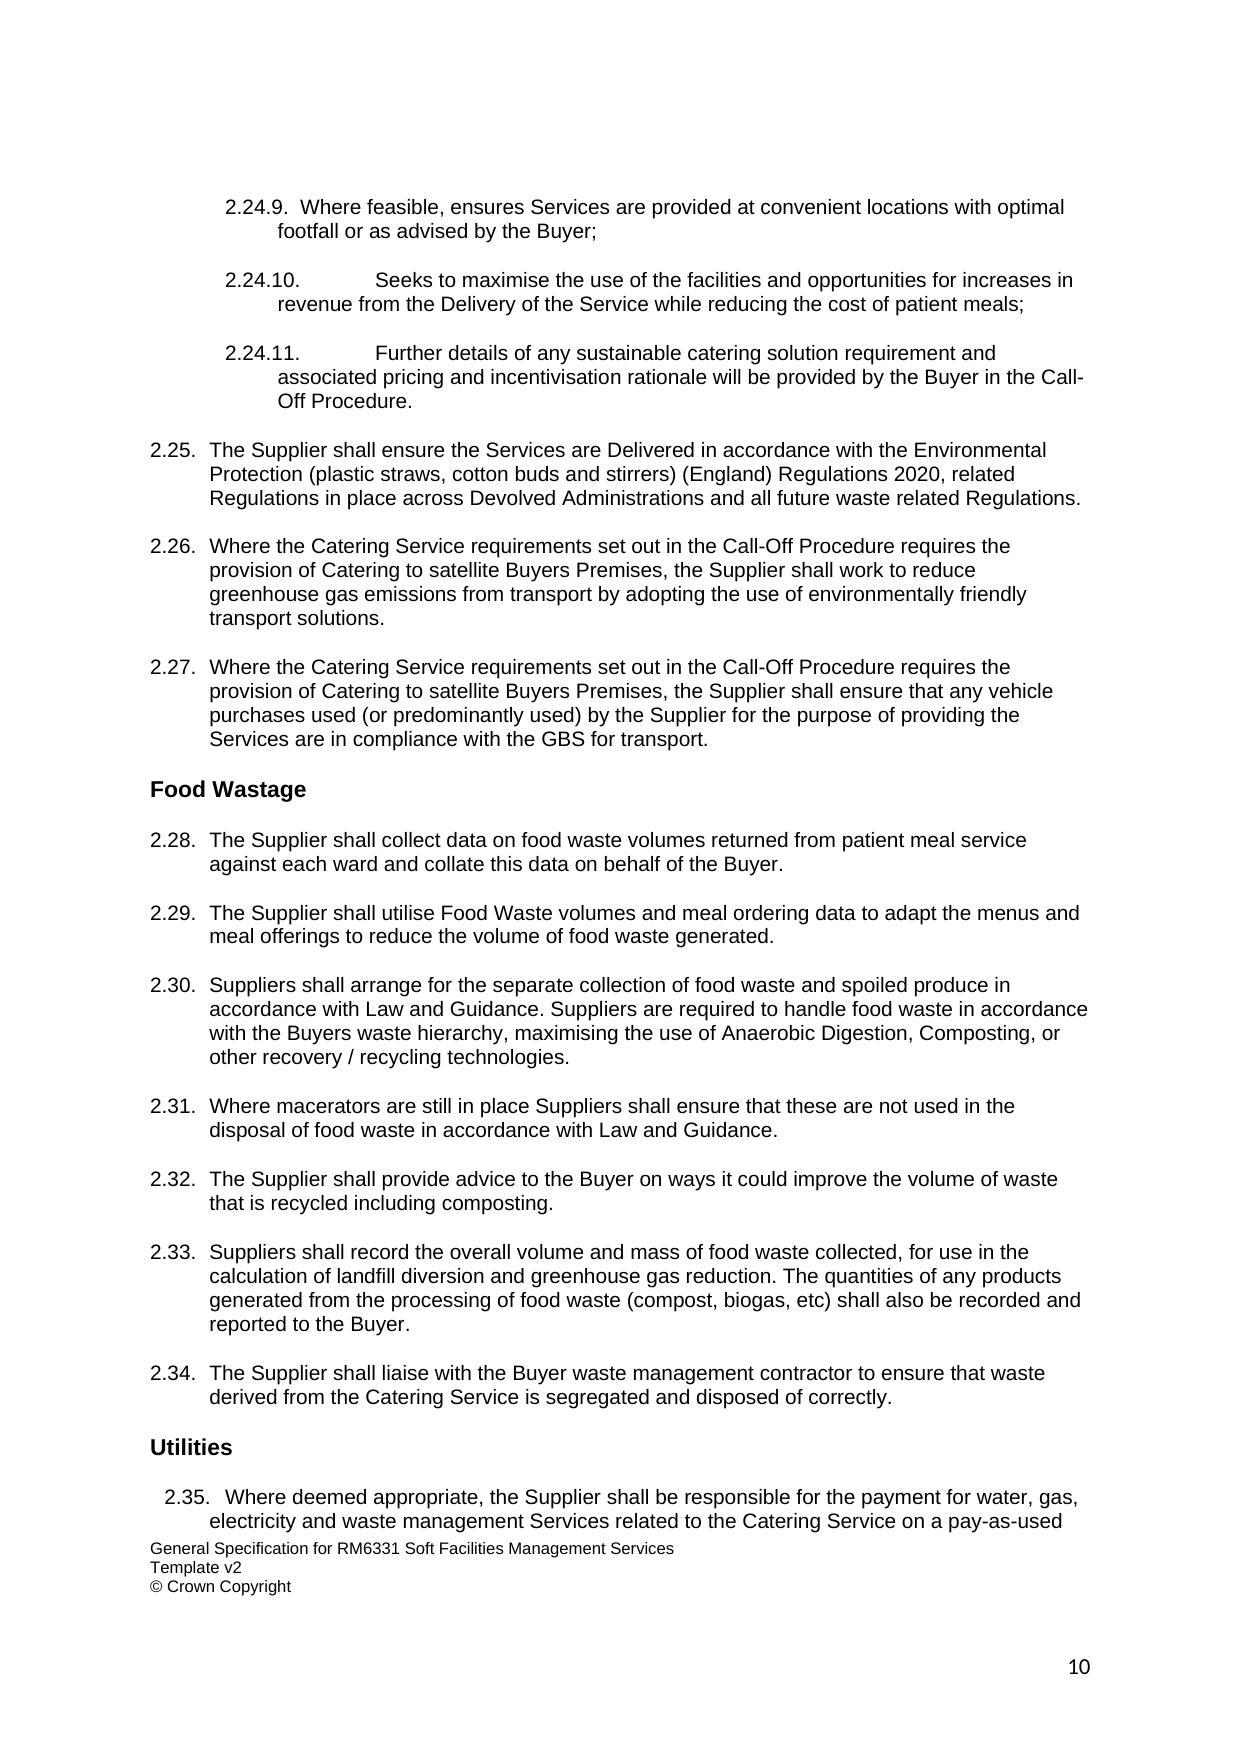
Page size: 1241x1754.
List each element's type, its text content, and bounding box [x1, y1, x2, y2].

subtitle Food Wastage [150, 776, 1090, 802]
list Further details of any sustainable catering solution requirement and associated pricing and incentivisation rationale will be provided by the Buyer in the Call-Off Procedure. [225, 341, 1090, 412]
list Where the Catering Service requirements set out in the Call-Off Procedure requires the provision of Catering to satellite Buyers Premises, the Supplier shall ensure that any vehicle purchases used (or predominantly used) by the Supplier for the purpose of providing the Services are in compliance with the GBS for transport. [150, 655, 1090, 751]
list Where macerators are still in place Suppliers shall ensure that these are not used in the disposal of food waste in accordance with Law and Guidance. [150, 1094, 1090, 1142]
list The Supplier shall provide advice to the Buyer on ways it could improve the volume of waste that is recycled including composting. [150, 1167, 1090, 1215]
list The Supplier shall ensure the Services are Delivered in accordance with the Environmental Protection (plastic straws, cotton buds and stirrers) (England) Regulations 2020, related Regulations in place across Devolved Administrations and all future waste related Regulations. [150, 437, 1090, 509]
list Suppliers shall record the overall volume and mass of food waste collected, for use in the calculation of landfill diversion and greenhouse gas reduction. The quantities of any products generated from the processing of food waste (compost, biogas, etc) shall also be recorded and reported to the Buyer. [150, 1240, 1090, 1336]
list The Supplier shall collect data on food waste volumes returned from patient meal service against each ward and collate this data on behalf of the Buyer. [150, 827, 1090, 875]
list Where feasible, ensures Services are provided at convenient locations with optimal footfall or as advised by the Buyer; [225, 195, 1090, 243]
list Suppliers shall arrange for the separate collection of food waste and spoiled produce in accordance with Law and Guidance. Suppliers are required to handle food waste in accordance with the Buyers waste hierarchy, maximising the use of Anaerobic Digestion, Composting, or other recovery / recycling technologies. [150, 973, 1090, 1069]
list Where the Catering Service requirements set out in the Call-Off Procedure requires the provision of Catering to satellite Buyers Premises, the Supplier shall work to reduce greenhouse gas emissions from transport by adopting the use of environmentally friendly transport solutions. [150, 534, 1090, 630]
list The Supplier shall utilise Food Waste volumes and meal ordering data to adapt the menus and meal offerings to reduce the volume of food waste generated. [150, 900, 1090, 948]
list The Supplier shall liaise with the Buyer waste management contractor to ensure that waste derived from the Catering Service is segregated and disposed of correctly. [150, 1361, 1090, 1409]
subtitle Utilities [150, 1434, 1090, 1460]
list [164, 1485, 1090, 1533]
list Seeks to maximise the use of the facilities and opportunities for increases in revenue from the Delivery of the Service while reducing the cost of patient meals; [225, 268, 1090, 316]
